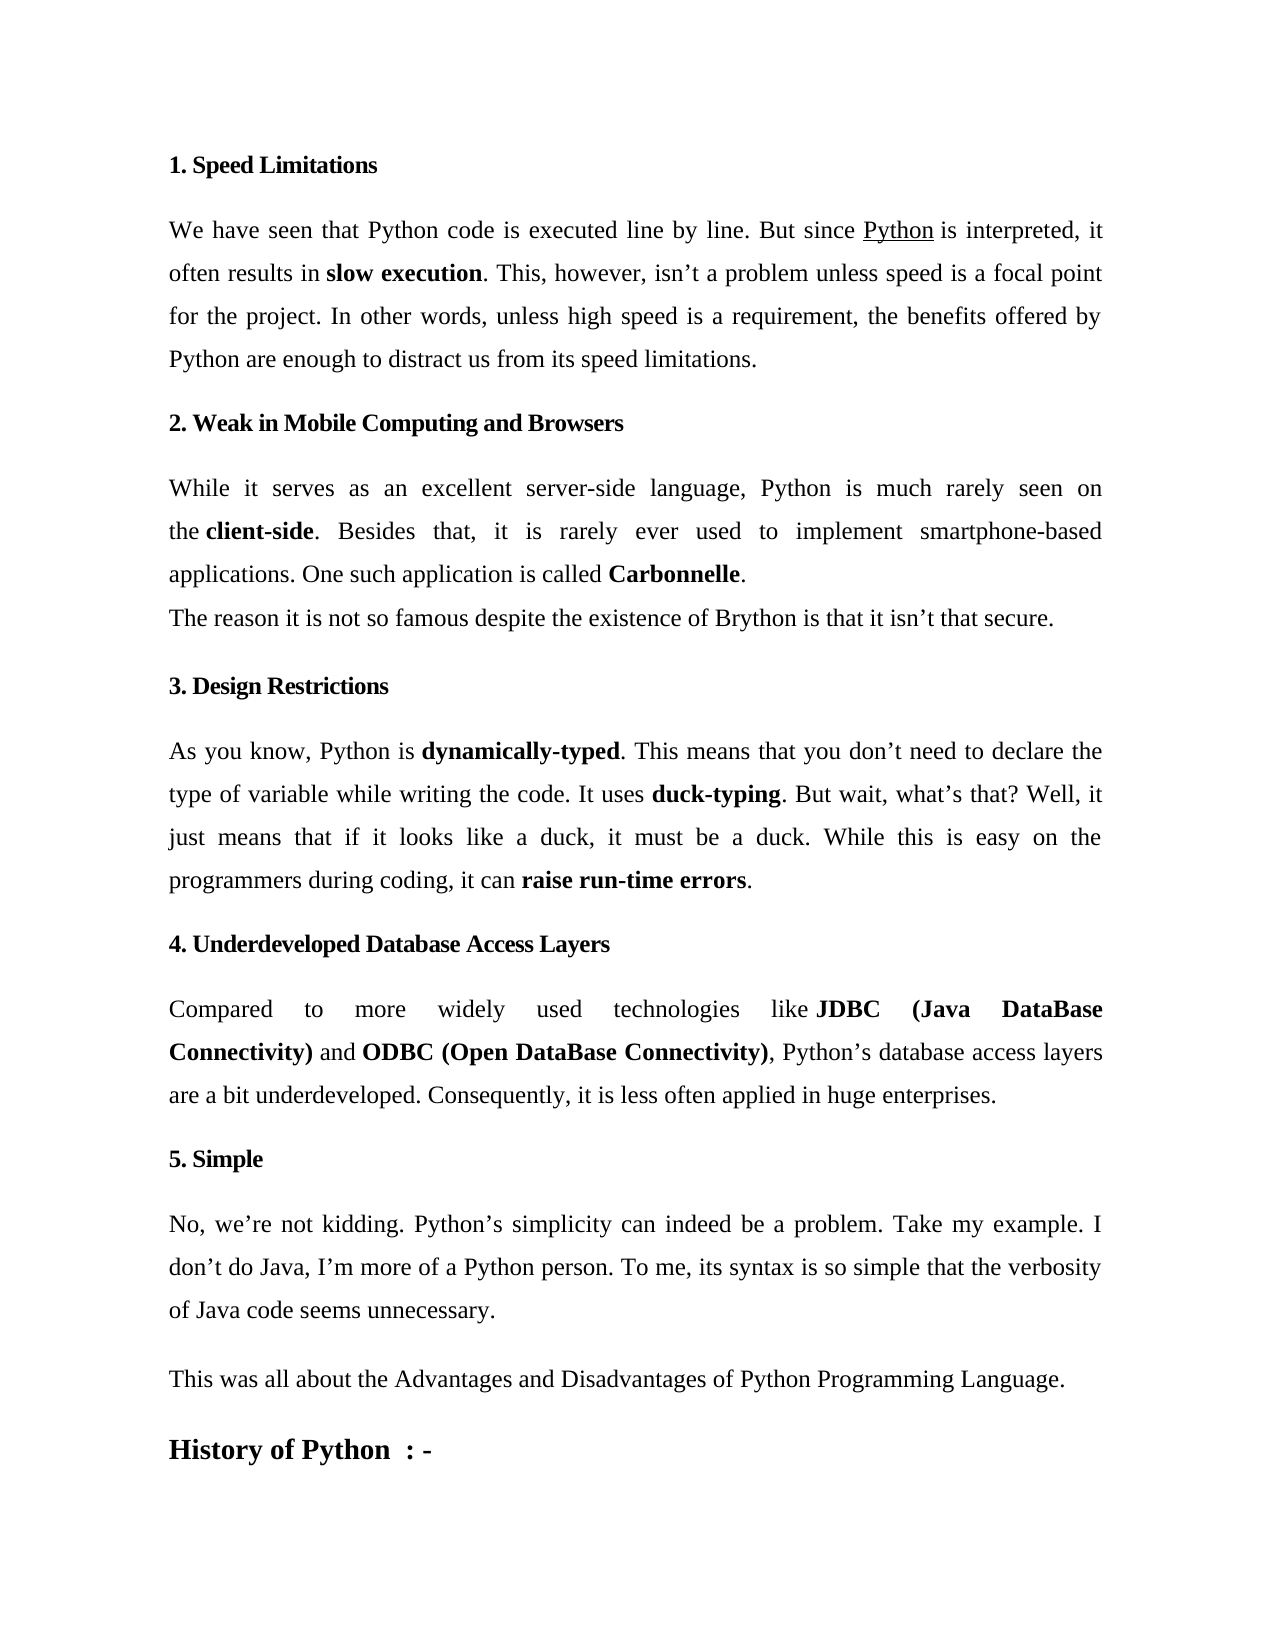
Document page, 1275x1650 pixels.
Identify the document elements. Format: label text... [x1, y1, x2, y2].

text History of Python : - [169, 1432, 1103, 1465]
subtitle 3. Design Restrictions [169, 671, 1103, 699]
subtitle 5. Simple [169, 1144, 1103, 1173]
text The reason it is not so famous despite the existence of Brython is that it isn’t that secure. [169, 603, 1103, 631]
text Compared to more widely used technologies like JDBC (Java DataBase Connectivity) and ODBC (Open DataBase Connectivity), Python’s database access layers are a bit underdeveloped. Consequently, it is less often applied in huge enterprises. [169, 994, 1103, 1109]
text We have seen that Python code is executed line by line. But since Python is interpreted, it often results in slow execution. This, however, isn’t a problem unless speed is a focal point for the project. In other words, unless high speed is a requirement, the benefits offered by Python are enough to distract us from its speed limitations. [169, 215, 1103, 373]
text While it serves as an excellent server-side language, Python is much rarely seen on the client-side. Besides that, it is rarely ever used to implement smartphone-based applications. One such application is called Carbonnelle. [169, 473, 1103, 588]
subtitle 1. Speed Limitations [169, 150, 1103, 179]
text No, we’re not kidding. Python’s simplicity can indeed be a problem. Take my example. I don’t do Java, I’m more of a Python person. To me, its syntax is so simple that the verbosity of Java code seems unnecessary. [169, 1209, 1103, 1324]
subtitle 2. Weak in Mobile Computing and Browsers [169, 408, 1103, 437]
subtitle 4. Underdeveloped Database Access Layers [169, 929, 1103, 958]
text As you know, Python is dynamically-typed. This means that you don’t need to declare the type of variable while writing the code. It uses duck-typing. But wait, what’s that? Well, it just means that if it looks like a duck, it must be a duck. While this is easy on the programmers during coding, it can raise run-time errors. [169, 736, 1103, 894]
text This was all about the Advantages and Disadvantages of Python Programming Language. [169, 1364, 1103, 1392]
